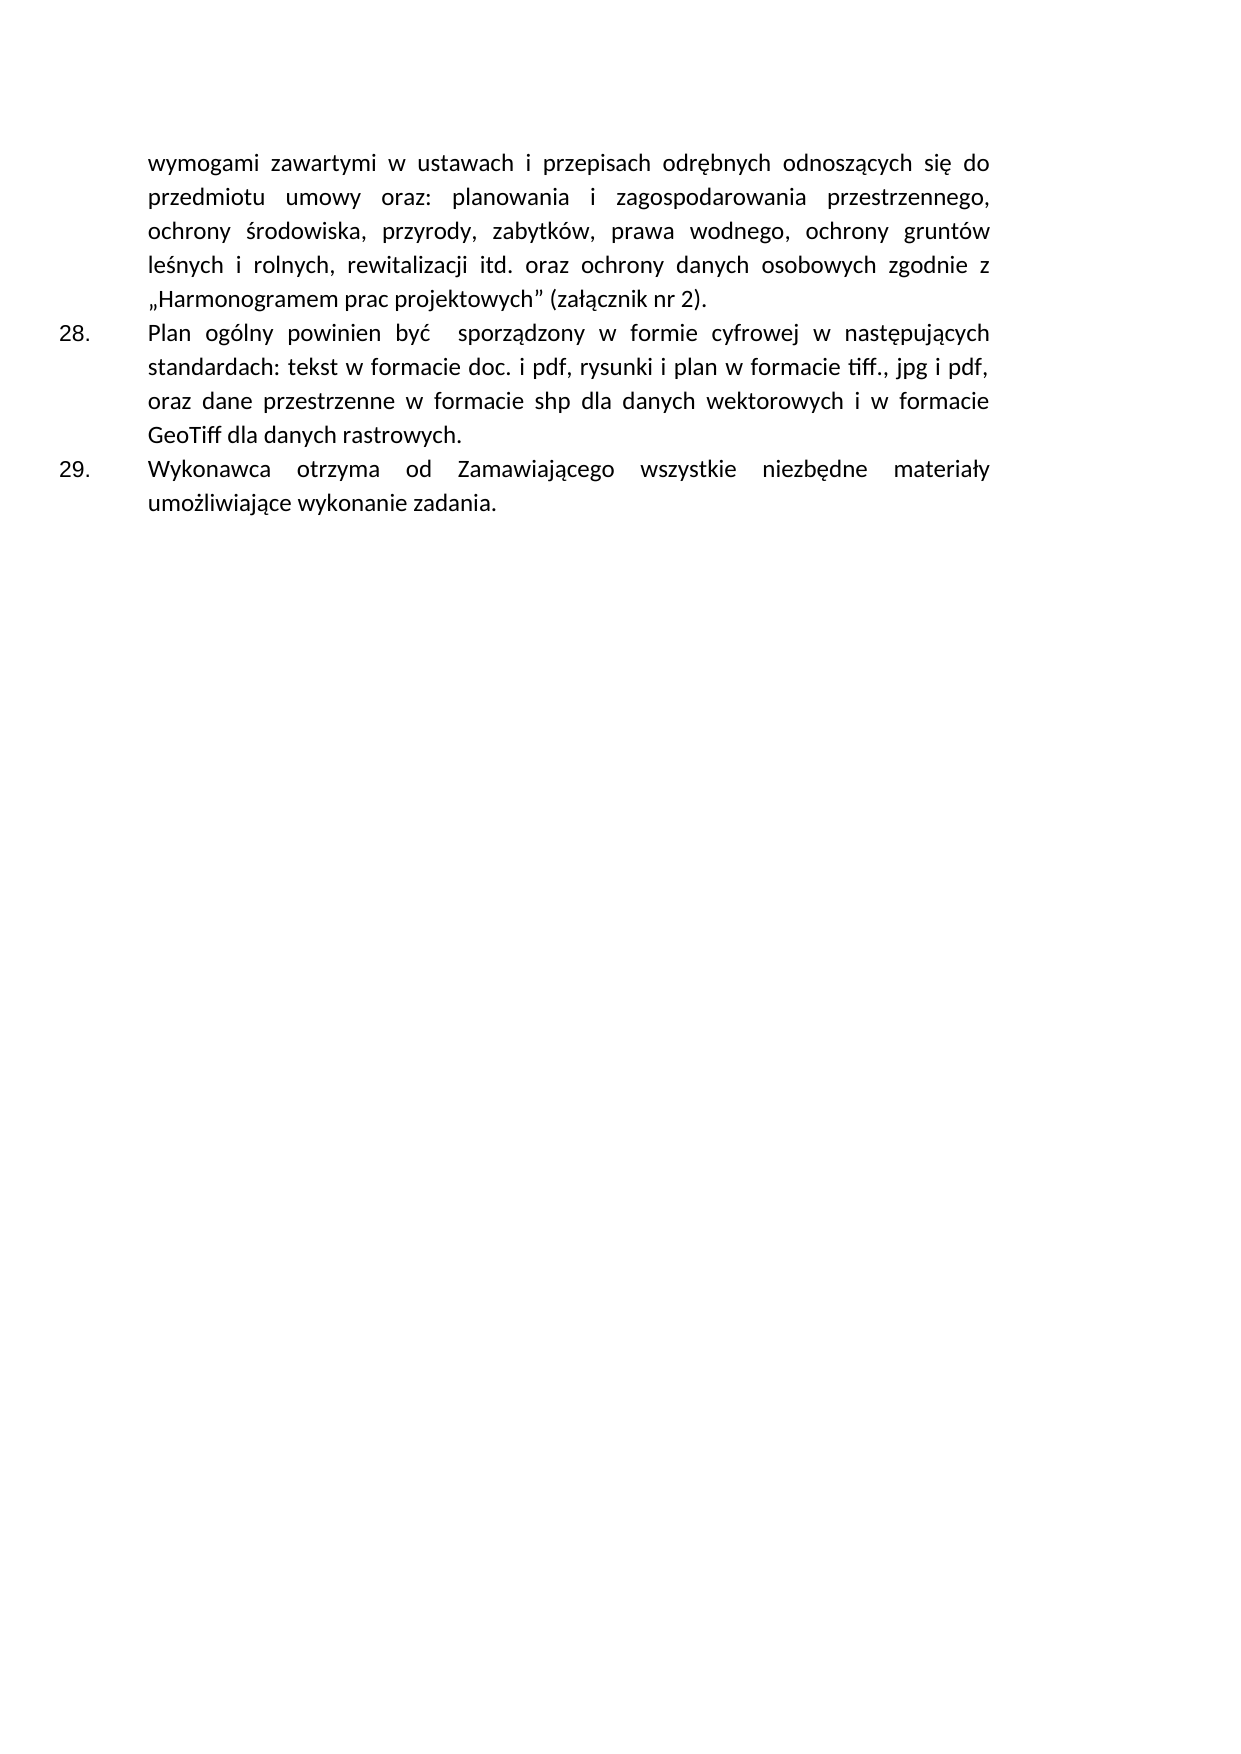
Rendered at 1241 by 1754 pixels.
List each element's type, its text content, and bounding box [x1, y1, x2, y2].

list Wykonawca otrzyma od Zamawiającego wszystkie niezbędne materiały umożliwiające wykonanie zadania. [59, 453, 991, 518]
list Plan ogólny powinien być sporządzony w formie cyfrowej w następujących standardach: tekst w formacie doc. i pdf, rysunki i plan w formacie tiff., jpg i pdf, oraz dane przestrzenne w formacie shp dla danych wektorowych i w formacie GeoTiff dla danych rastrowych. [59, 317, 991, 449]
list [59, 148, 991, 313]
